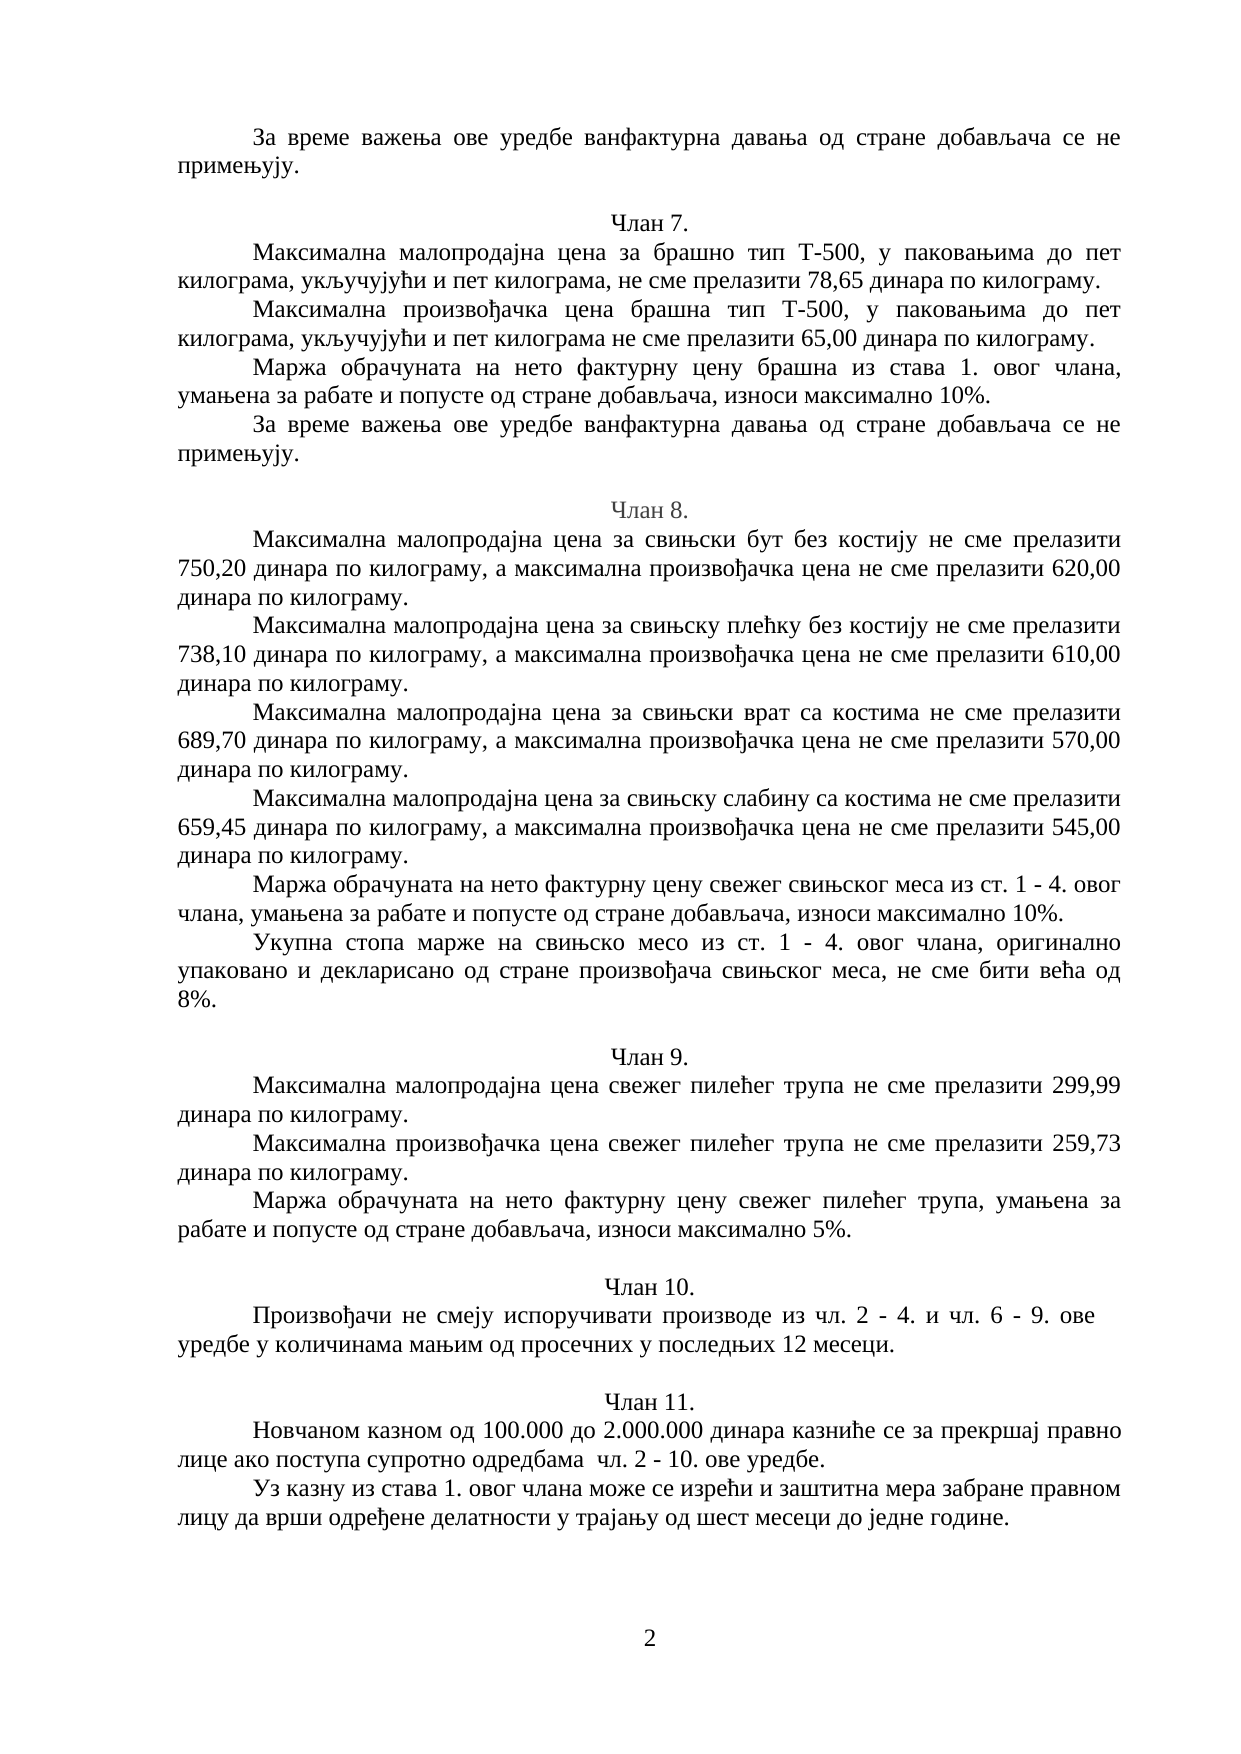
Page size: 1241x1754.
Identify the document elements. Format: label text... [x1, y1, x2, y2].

text Новчаном казном од 100.000 до 2.000.000 динара казниће се за прекршај правно лице ако поступа супротно одредбама чл. 2 - 10. ове уредбе. [177, 1416, 1122, 1473]
text Маржа обрачуната на нето фактурну цену брашна из става 1. овог члана, умањена за рабате и попусте од стране добављача, износи максимално 10%. [177, 352, 1122, 409]
text Максимална малопродајна цена за брашно тип Т-500, у паковањима до пет килограма, укључујући и пет килограма, не сме прелазити 78,65 динара по килограму. [177, 237, 1122, 294]
text Укупна стопа марже на свињско месо из ст. 1 - 4. овог члана, оригинално упаковано и декларисано од стране произвођача свињског меса, не сме бити већа од 8%. [177, 927, 1122, 1013]
text Уз казну из става 1. овог члана може се изрећи и заштитна мера забране правном лицу да врши одређене делатности у трајању од шест месеци до једне године. [177, 1473, 1122, 1531]
text Члан 8. [267, 496, 1032, 524]
text Члан 9. [177, 1042, 1122, 1071]
text Маржа обрачуната на нето фактурну цену свежег свињског меса из ст. 1 - 4. овог члана, умањена за рабате и попусте од стране добављача, износи максимално 10%. [177, 869, 1122, 927]
text Максимална произвођачка цена брашна тип Т-500, у паковањима до пет килограма, укључујући и пет килограма не сме прелазити 65,00 динара по килограму. [177, 294, 1122, 352]
text Maржа обрачуната на нето фактурну цену свежег пилећег трупа, умањена за рабате и попусте од стране добављача, износи максимално 5%. [177, 1186, 1122, 1243]
text Максимална произвођачка цена свежег пилећег трупа не сме прелазити 259,73 динара по килограму. [177, 1128, 1122, 1186]
text Максимална малопродајна цена свежег пилећег трупа не сме прелазити 299,99 динара по килограму. [177, 1071, 1122, 1128]
text Члан 11. [177, 1387, 1122, 1416]
text Члан 10. [177, 1272, 1122, 1301]
text Максимална малопродајна цена за свињску слабину са костима не сме прелазити 659,45 динара по килограму, а максимална произвођачка цена не сме прелазити 545,00 динара по килограму. [177, 783, 1122, 869]
text Максимална малопродајна цена за свињску плећку без костију не сме прелазити 738,10 динара по килограму, а максимална произвођачка цена не сме прелазити 610,00 динара по килограму. [177, 611, 1122, 697]
text За време важења ове уредбе ванфактурна давања од стране добављача се не примењују. [177, 409, 1122, 467]
text Члан 7. [177, 208, 1122, 237]
text За време важења ове уредбе ванфактурна давања од стране добављача се не примењују. [177, 122, 1122, 179]
text Максимална малопродајна цена за свињски бут без костију не сме прелазити 750,20 динара по килограму, а максимална произвођачка цена не сме прелазити 620,00 динара по килограму. [177, 524, 1122, 611]
text Произвођачи не смеју испоручивати производе из чл. 2 - 4. и чл. 6 - 9. ове уредбе у количинама мањим од просечних у последњих 12 месеци. [177, 1301, 1096, 1358]
text Максимална малопродајна цена за свињски врат са костима не сме прелазити 689,70 динара по килограму, а максимална произвођачка цена не сме прелазити 570,00 динара по килограму. [177, 697, 1122, 783]
